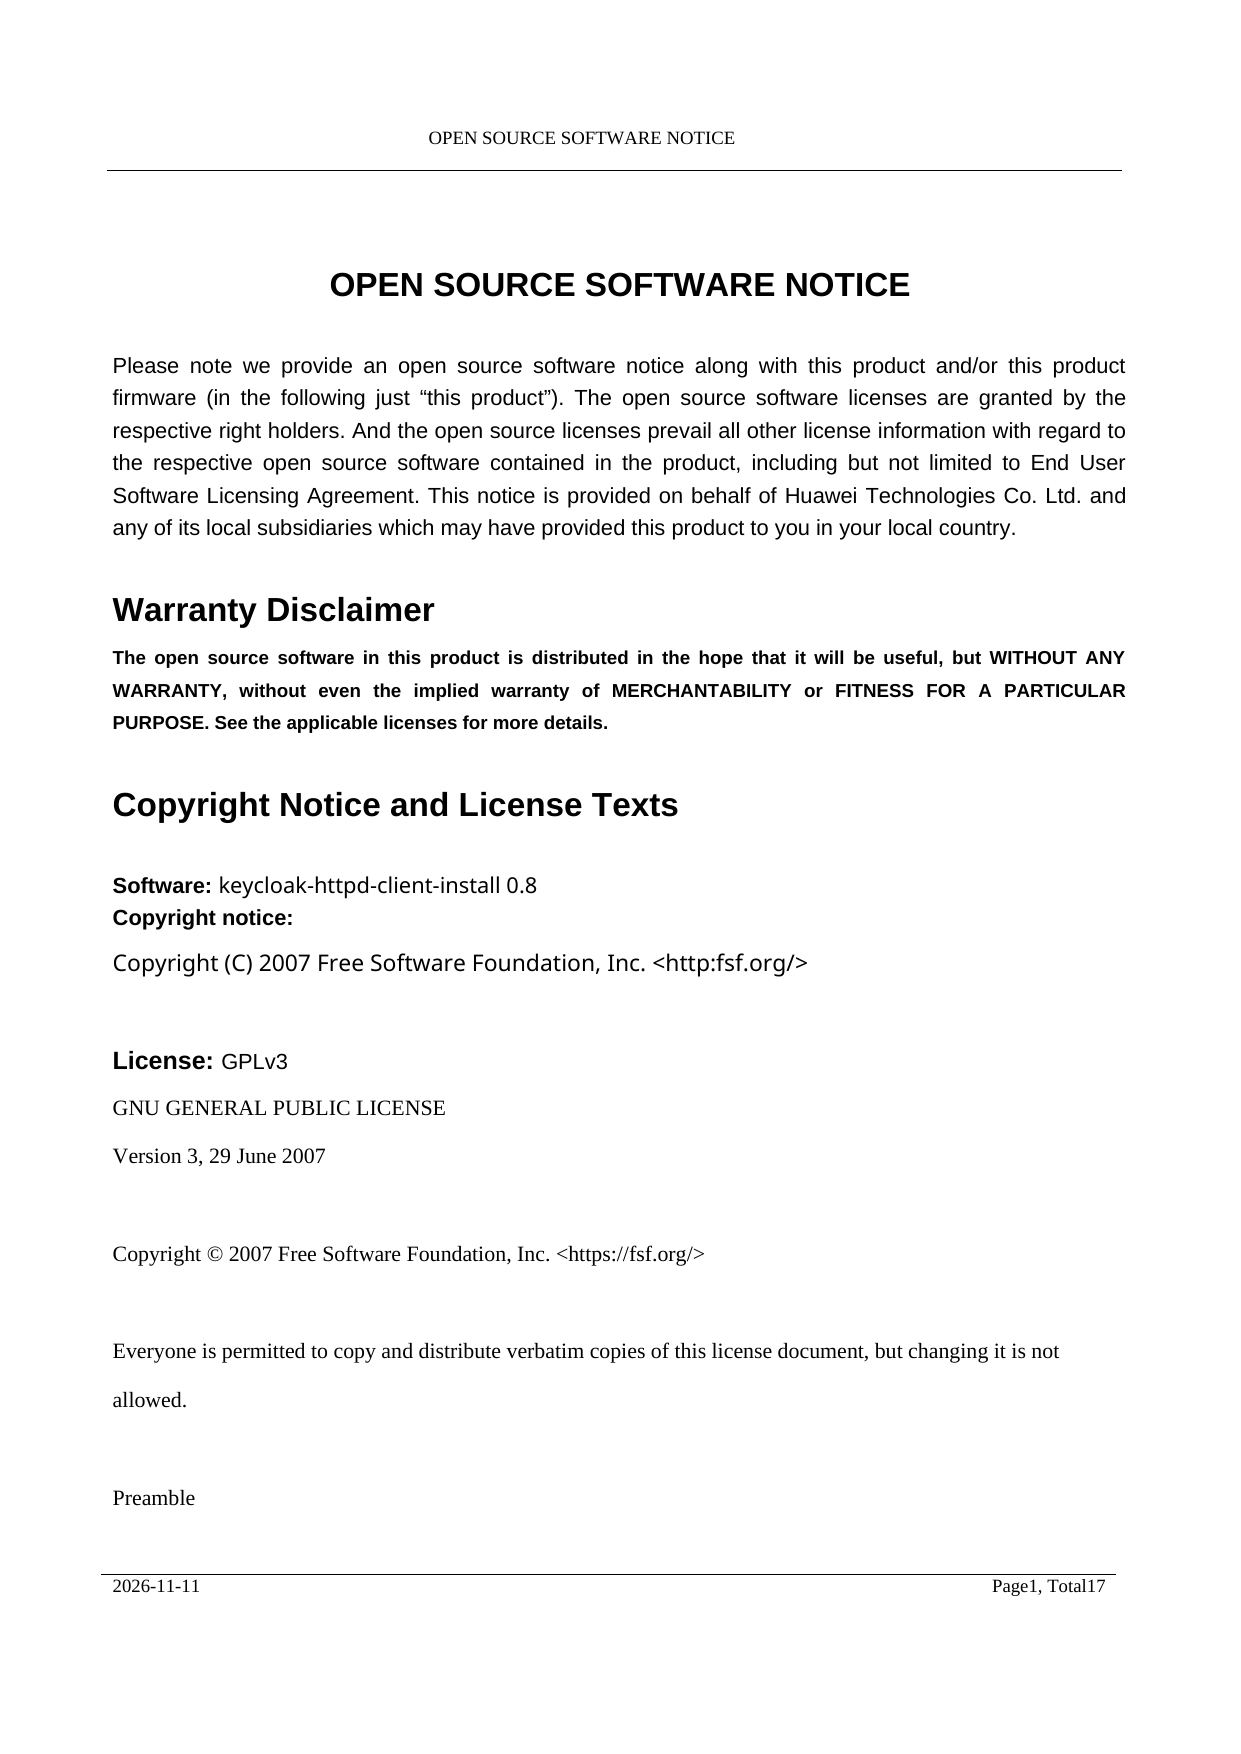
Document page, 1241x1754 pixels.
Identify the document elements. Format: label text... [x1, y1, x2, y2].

text Please note we provide an open source software notice along with this product and/or this product firmware (in the following just “this product”). The open source software licenses are granted by the respective right holders. And the open source licenses prevail all other license information with regard to the respective open source software contained in the product, including but not limited to End User Software Licensing Agreement. This notice is provided on behalf of Huawei Technologies Co. Ltd. and any of its local subsidiaries which may have provided this product to you in your local country. [112, 349, 1128, 544]
text Warranty Disclaimer [112, 576, 1128, 641]
text Copyright Notice and License Texts [112, 771, 1128, 836]
text OPEN SOURCE SOFTWARE NOTICE [112, 251, 1128, 316]
text License: GPLv3 [112, 1044, 1128, 1077]
text Software: keycloak-httpd-client-install 0.8 [112, 869, 1128, 901]
text The open source software in this product is distributed in the hope that it will be useful, but WITHOUT ANY WARRANTY, without even the implied warranty of MERCHANTABILITY or FITNESS FOR A PARTICULAR PURPOSE. See the applicable licenses for more details. [112, 641, 1128, 739]
text Copyright (C) 2007 Free Software Foundation, Inc. <http:fsf.org/> [112, 947, 1128, 1028]
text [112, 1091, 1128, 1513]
text Copyright notice: [112, 901, 1128, 934]
